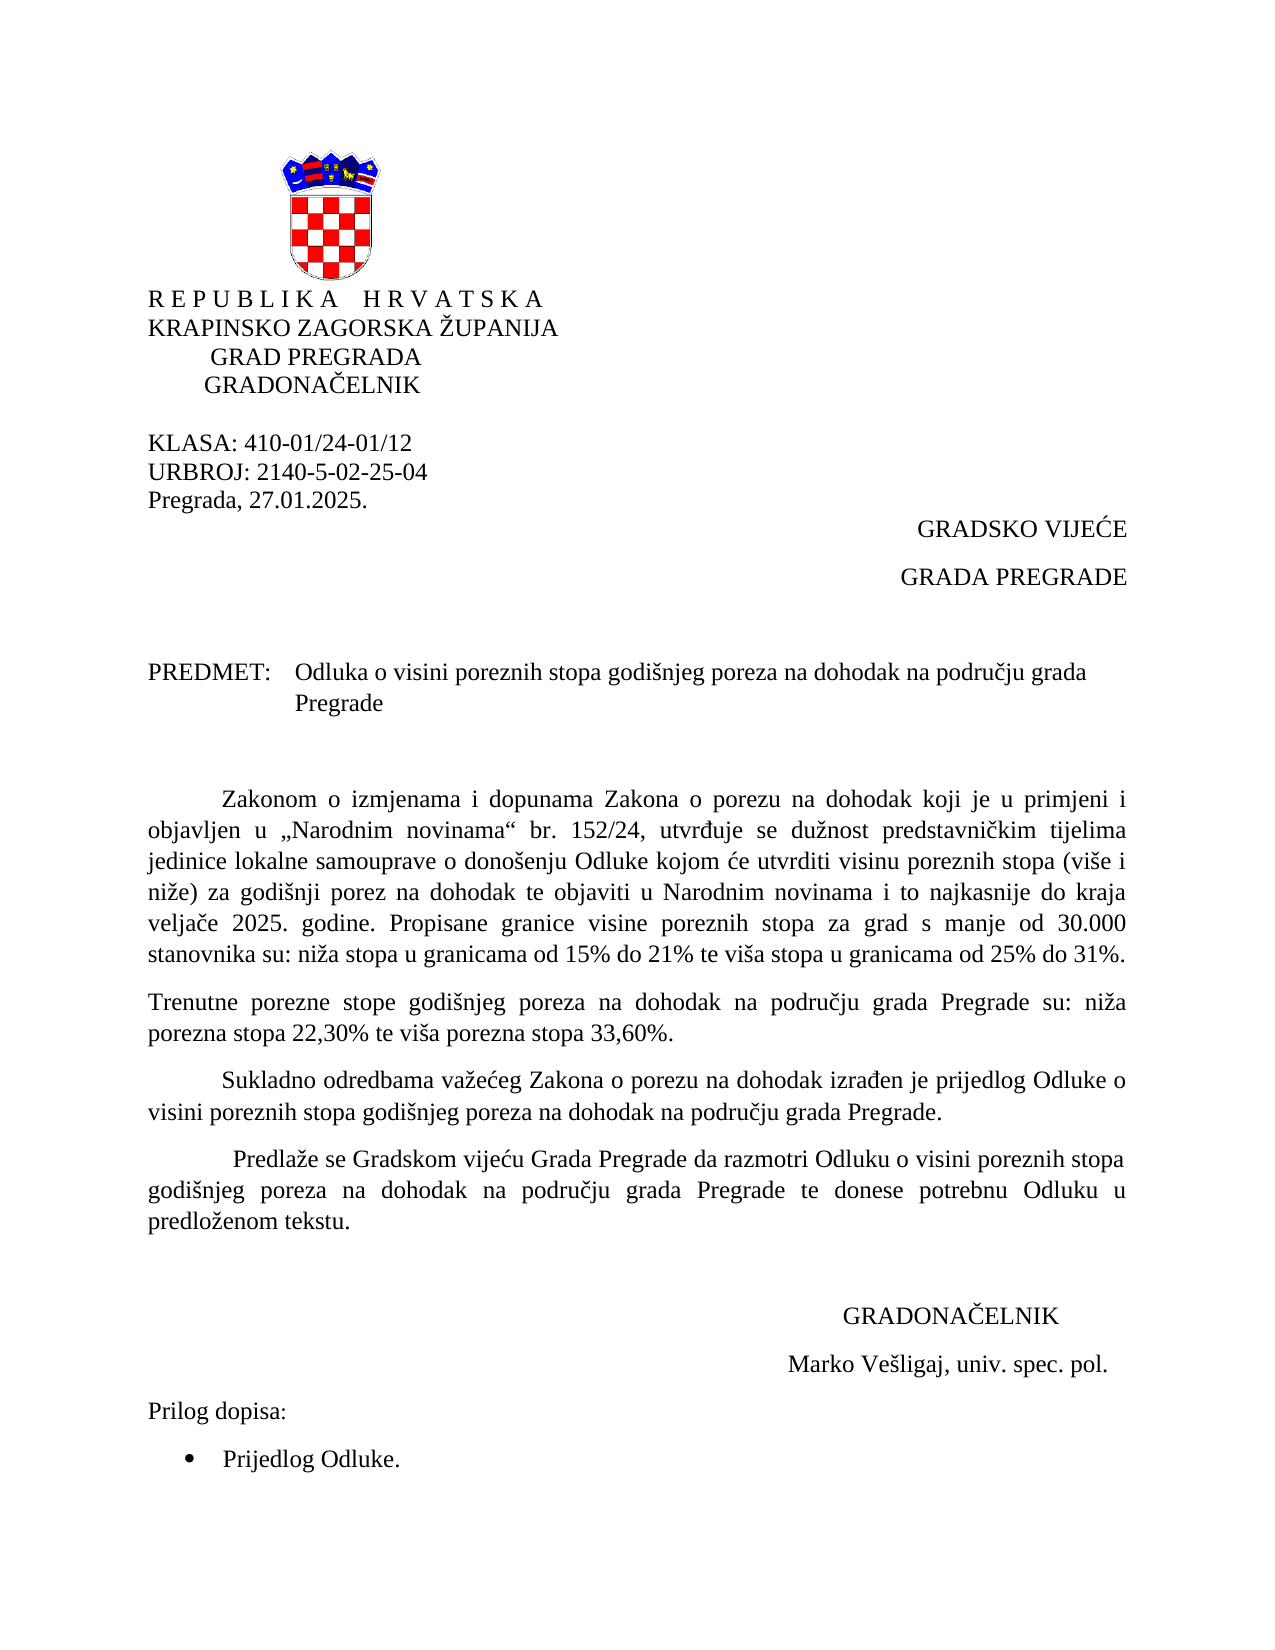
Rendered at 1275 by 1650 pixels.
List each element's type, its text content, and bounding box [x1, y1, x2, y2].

text GRAD PREGRADA [148, 342, 1127, 371]
picture [279, 147, 382, 282]
text Trenutne porezne stope godišnjeg poreza na dohodak na području grada Pregrade su: niža porezna stopa 22,30% te viša porezna stopa 33,60%. [148, 987, 1127, 1047]
text R E P U B L I K A H R V A T S K A [148, 284, 1127, 313]
text Sukladno odredbama važećeg Zakona o porezu na dohodak izrađen je prijedlog Odluke o visini poreznih stopa godišnjeg poreza na dohodak na području grada Pregrade. [148, 1066, 1127, 1125]
text GRADONAČELNIK [148, 1301, 1127, 1330]
text GRADSKO VIJEĆE [148, 514, 1127, 543]
text Prilog dopisa: [148, 1396, 1127, 1425]
text Predlaže se Gradskom vijeću Grada Pregrade da razmotri Odluku o visini poreznih stopa godišnjeg poreza na dohodak na području grada Pregrade te donese potrebnu Odluku u predloženom tekstu. [148, 1144, 1127, 1235]
text PREDMET: Odluka o visini poreznih stopa godišnjeg poreza na dohodak na području grada Pregrade [148, 657, 1127, 717]
text Marko Vešligaj, univ. spec. pol. [148, 1349, 1127, 1377]
list Prijedlog Odluke. [185, 1444, 1127, 1473]
text KLASA: 410-01/24-01/12 [148, 428, 1127, 457]
text URBROJ: 2140-5-02-25-04 [148, 457, 1127, 486]
text Pregrada, 27.01.2025. [148, 486, 1127, 514]
text GRADA PREGRADE [148, 562, 1127, 591]
text GRADONAČELNIK [148, 371, 1127, 399]
text KRAPINSKO ZAGORSKA ŽUPANIJA [148, 313, 1127, 342]
text Zakonom o izmjenama i dopunama Zakona o porezu na dohodak koji je u primjeni i objavljen u „Narodnim novinama“ br. 152/24, utvrđuje se dužnost predstavničkim tijelima jedinice lokalne samouprave o donošenju Odluke kojom će utvrditi visinu poreznih stopa (više i niže) za godišnji porez na dohodak te objaviti u Narodnim novinama i to najkasnije do kraja veljače 2025. godine. Propisane granice visine poreznih stopa za grad s manje od 30.000 stanovnika su: niža stopa u granicama od 15% do 21% te viša stopa u granicama od 25% do 31%. [148, 784, 1127, 968]
